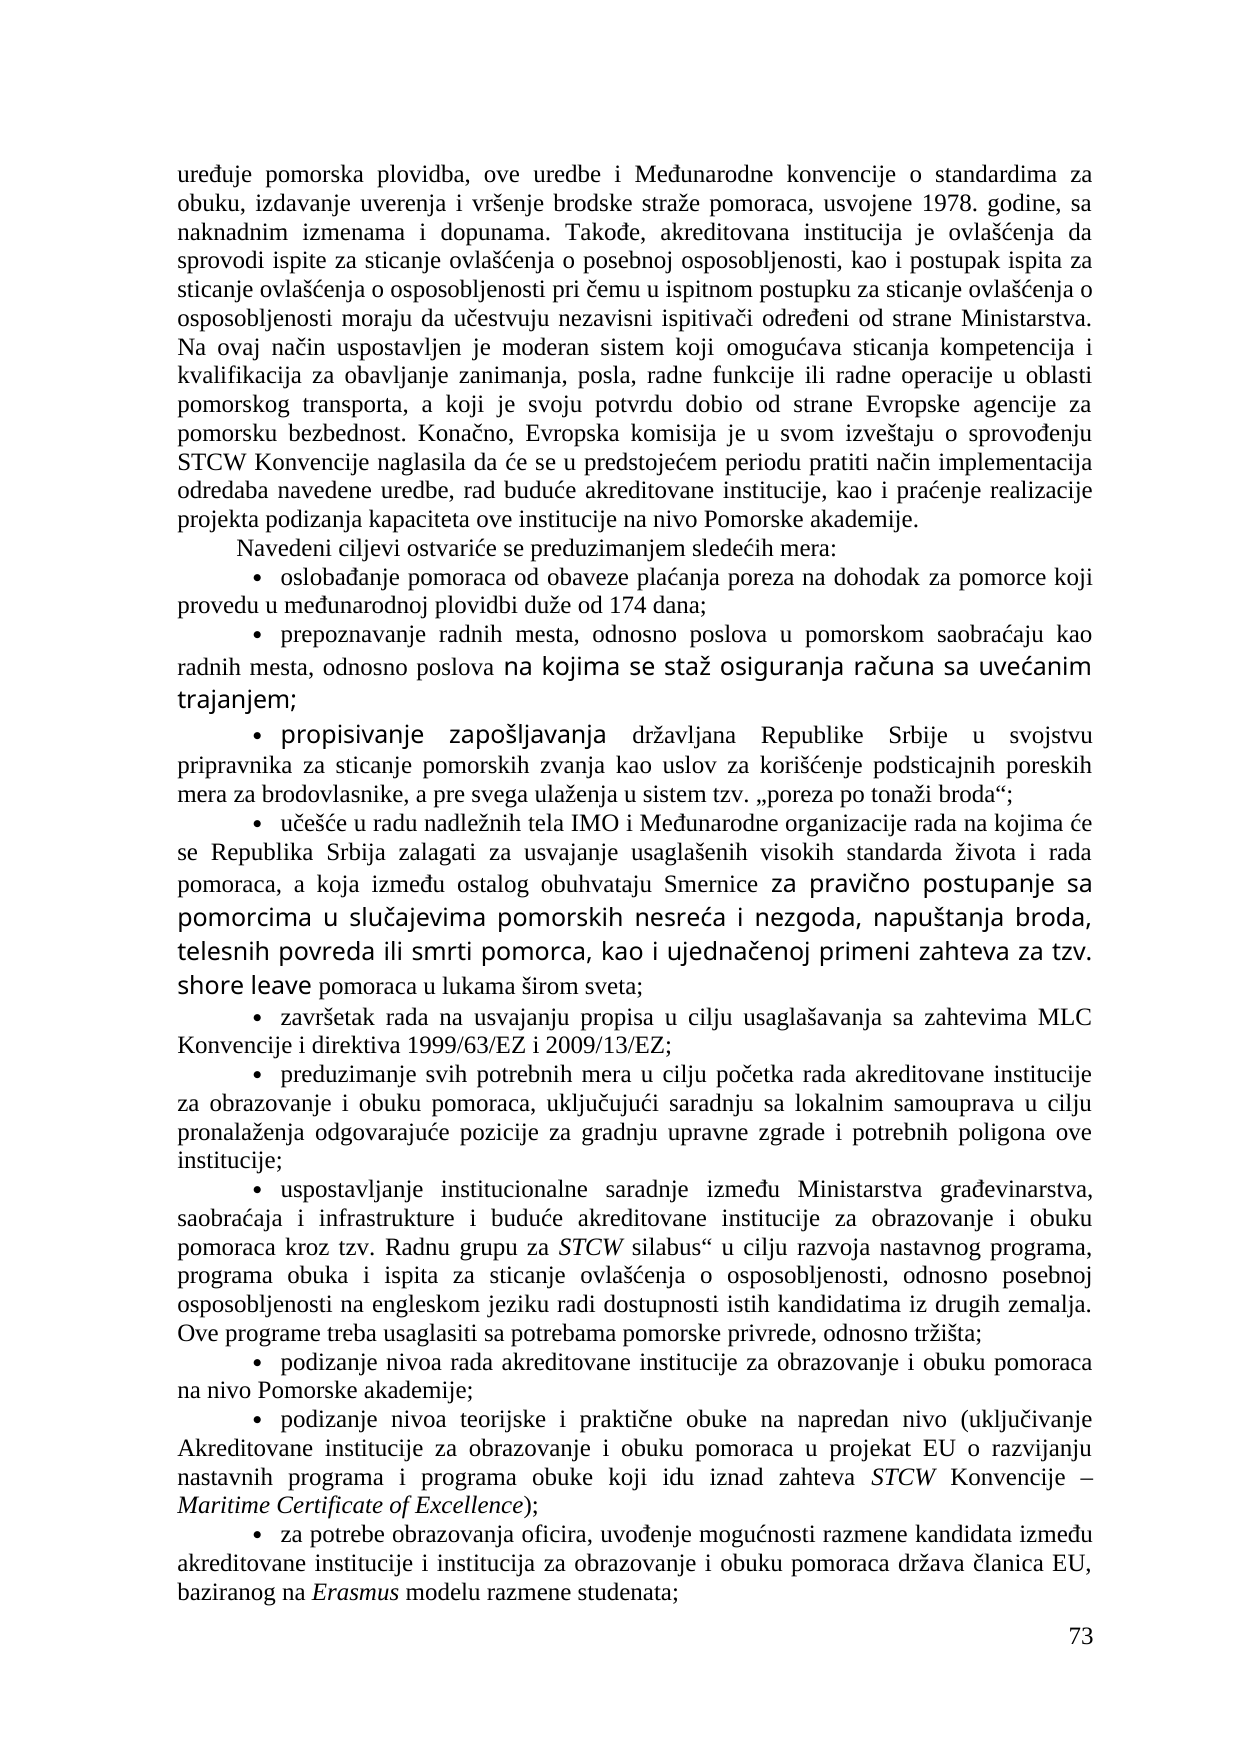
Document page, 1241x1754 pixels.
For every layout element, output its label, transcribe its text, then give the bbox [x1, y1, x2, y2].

list završetak rada na usvajanju propisa u cilju usaglašavanja sa zahtevima MLC Konvencije i direktiva 1999/63/EZ i 2009/13/EZ; [177, 1002, 1093, 1059]
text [177, 159, 1093, 533]
list preduzimanje svih potrebnih mera u cilju početka rada akreditovane institucije za obrazovanje i obuku pomoraca, uključujući saradnju sa lokalnim samouprava u cilju pronalaženja odgovarajuće pozicije za gradnju upravne zgrade i potrebnih poligona ove institucije; [177, 1059, 1093, 1174]
list učešće u radu nadležnih tela IMO i Međunarodne organizacije rada na kojima će se Republika Srbija zalagati za usvajanje usaglašenih visokih standarda života i rada pomoraca, a koja između ostalog obuhvataju Smernice za pravično postupanje sa pomorcima u slučajevima pomorskih nesreća i nezgoda, napuštanja broda, telesnih povreda ili smrti pomorca, kao i ujednačenoj primeni zahteva za tzv. shore leave pomoraca u lukama širom sveta; [177, 808, 1093, 1002]
list oslobađanje pomoraca od obaveze plaćanja poreza na dohodak za pomorce koji provedu u međunarodnoj plovidbi duže od 174 dana; [177, 562, 1093, 619]
list podizanje nivoa teorijske i praktične obuke na napredan nivo (uključivanje Akreditovane institucije za obrazovanje i obuku pomoraca u projekat EU o razvijanju nastavnih programa i programa obuke koji idu iznad zahteva STCW Konvencije – Maritime Certificate of Excellence); [177, 1404, 1093, 1519]
list podizanje nivoa rada akreditovane institucije za obrazovanje i obuku pomoraca na nivo Pomorske akademije; [177, 1347, 1093, 1404]
list za potrebe obrazovanja oficira, uvođenje mogućnosti razmene kandidata između akreditovane institucije i institucija za obrazovanje i obuku pomoraca država članica EU, baziranog na Erasmus modelu razmene studenata; [177, 1519, 1093, 1605]
list prepoznavanje radnih mesta, odnosno poslova u pomorskom saobraćaju kao radnih mesta, odnosno poslova na kojima se staž osiguranja računa sa uvećanim trajanjem; [177, 619, 1093, 716]
list uspostavljanje institucionalne saradnje između Ministarstva građevinarstva, saobraćaja i infrastrukture i buduće akreditovane institucije za obrazovanje i obuku pomoraca kroz tzv. Radnu grupu za STCW silabus“ u cilju razvoja nastavnog programa, programa obuka i ispita za sticanje ovlašćenja o osposobljenosti, odnosno posebnoj osposobljenosti na engleskom jeziku radi dostupnosti istih kandidatima iz drugih zemalja. Ove programe treba usaglasiti sa potrebama pomorske privrede, odnosno tržišta; [177, 1174, 1093, 1347]
text Navedeni ciljevi ostvariće se preduzimanjem sledećih mera: [177, 533, 1093, 562]
list propisivanje zapošljavanja državljana Republike Srbije u svojstvu pripravnika za sticanje pomorskih zvanja kao uslov za korišćenje podsticajnih poreskih mera za brodovlasnike, a pre svega ulaženja u sistem tzv. „poreza po tonaži broda“; [177, 716, 1093, 808]
